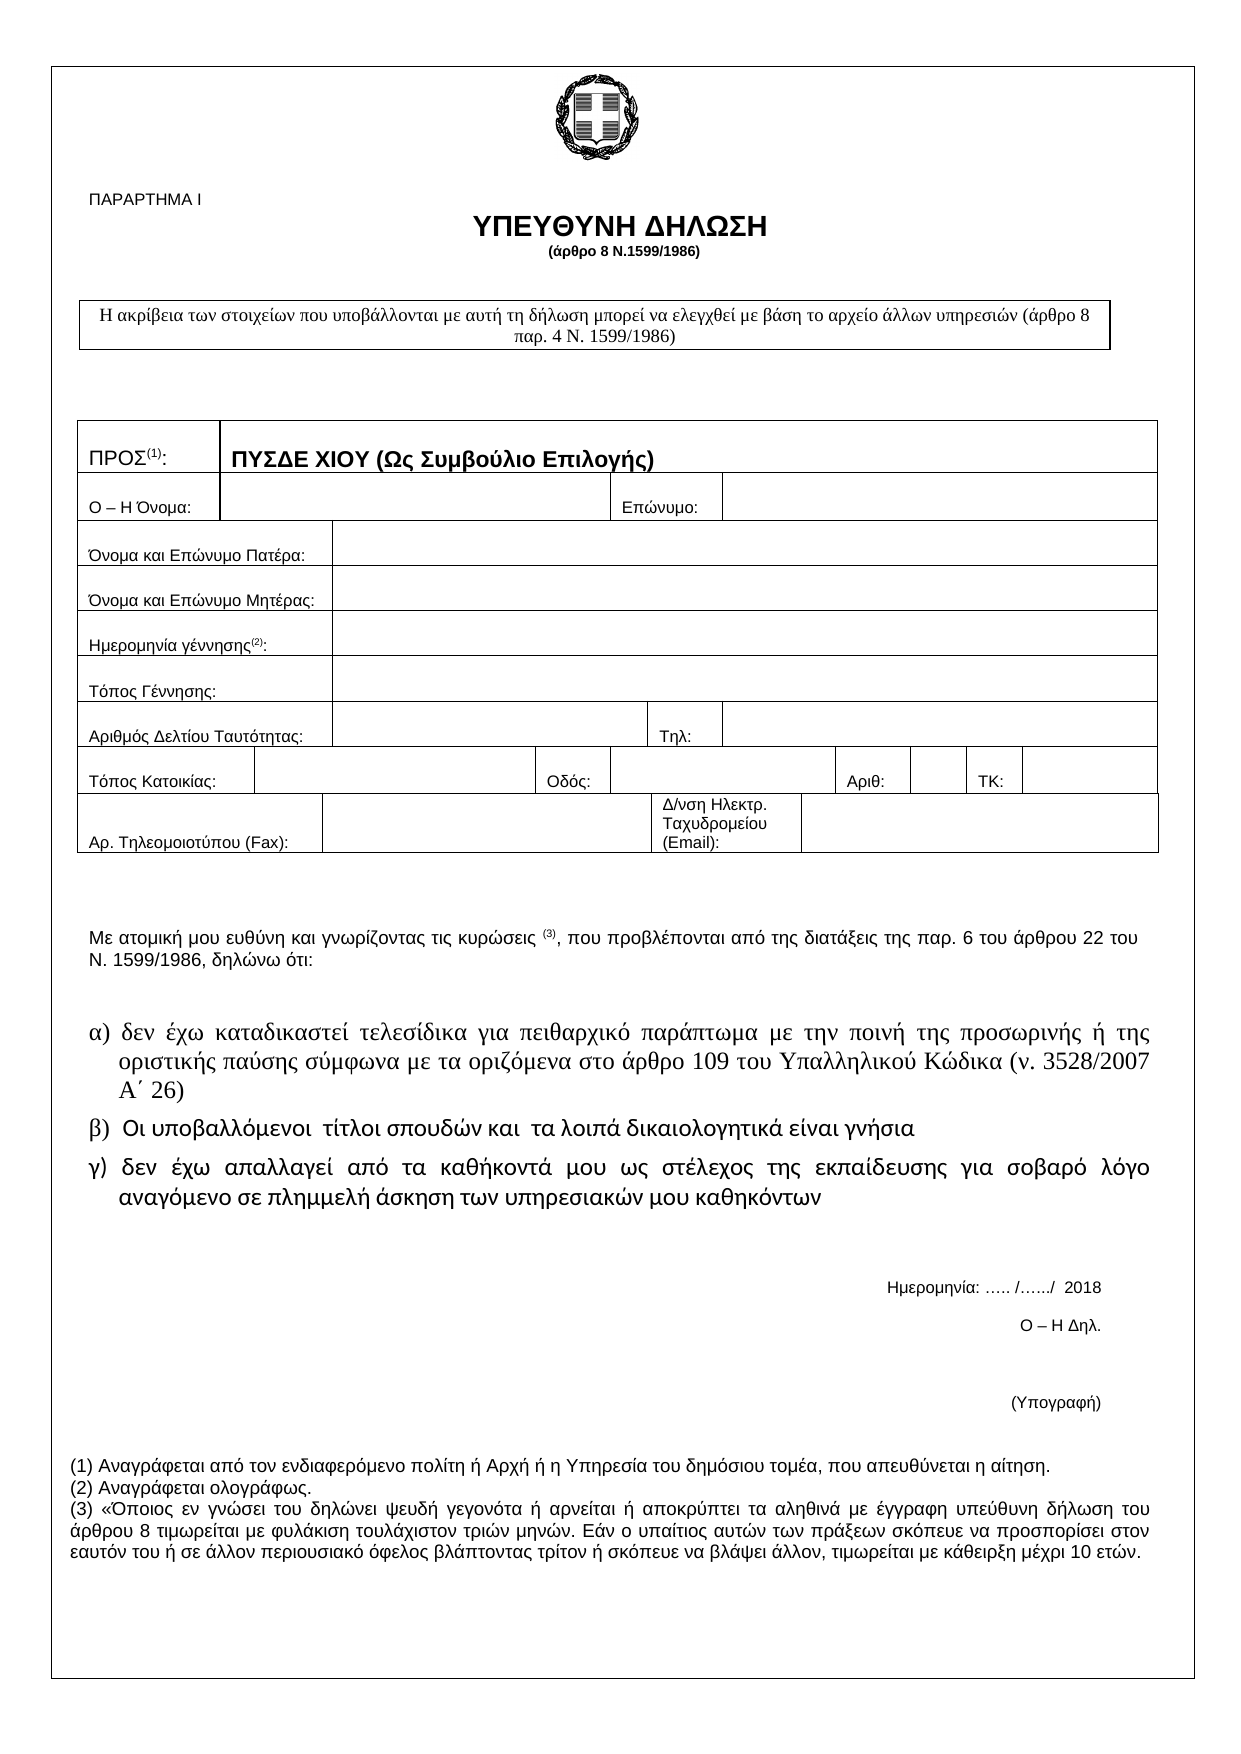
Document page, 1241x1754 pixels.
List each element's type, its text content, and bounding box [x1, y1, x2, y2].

table_cell [323, 794, 651, 852]
table_cell [723, 473, 1157, 520]
text (3) «Όποιος εν γνώσει του δηλώνει ψευδή γεγονότα ή αρνείται ή αποκρύπτει τα αληθινά με έγγραφη υπεύθυνη δήλωση του άρθρου 8 τιμωρείται με φυλάκιση τουλάχιστον τριών μηνών. Εάν ο υπαίτιος αυτών των πράξεων σκόπευε να προσπορίσει στον εαυτόν του ή σε άλλον περιουσιακό όφελος βλάπτοντας τρίτον ή σκόπευε να βλάψει άλλον, τιμωρείται με κάθειρξη μέχρι 10 ετών. [70, 1498, 1152, 1563]
table_cell [333, 611, 1157, 655]
table_cell Δ/νση Ηλεκτρ. Ταχυδρομείου (Εmail): [652, 794, 801, 852]
table_cell [723, 702, 1157, 746]
table_cell [333, 521, 1157, 565]
table_cell Όνομα και Επώνυμο Μητέρας: [78, 566, 332, 610]
table_cell [333, 702, 647, 746]
text (2) Αναγράφεται ολογράφως. [70, 1477, 1152, 1498]
table_cell [1023, 747, 1157, 793]
picture [553, 73, 640, 162]
table_cell α) δεν έχω καταδικαστεί τελεσίδικα για πειθαρχικό παράπτωμα με την ποινή της προσωρινής ή της οριστικής παύσης σύμφωνα με τα οριζόμενα στο άρθρο 109 του Υπαλληλικού Κώδικα (ν. 3528/2007 Α΄ 26) β) Οι υποβαλλόμενοι τίτλοι σπουδών και τα λοιπά δικαιολογητικά είναι γνήσια γ) δεν έχω απαλλαγεί από τα καθήκοντά μου ως στέλεχος της εκπαίδευσης για σοβαρό λόγο αναγόμενο σε πλημμελή άσκηση των υπηρεσιακών μου καθηκόντων [78, 1009, 1163, 1249]
text Ο – Η Δηλ. [89, 1316, 1101, 1335]
table_cell [255, 747, 535, 793]
text Η ακρίβεια των στοιχείων που υποβάλλονται με αυτή τη δήλωση μπορεί να ελεγχθεί με βάση το αρχείο άλλων υπηρεσιών (άρθρο 8 παρ. 4 Ν. 1599/1986) [80, 301, 1109, 349]
table_cell [802, 794, 1158, 852]
table_cell Ο – Η Όνομα: [78, 473, 219, 520]
table_cell [333, 656, 1157, 701]
table_cell Τόπος Κατοικίας: [78, 747, 254, 793]
table_header ΠΥΣΔΕ ΧΙΟΥ (Ως Συμβούλιο Επιλογής) [221, 421, 1157, 472]
text (Υπογραφή) [89, 1393, 1101, 1412]
table_cell Ημερομηνία γέννησης(2): [78, 611, 332, 655]
table_cell ΤΚ: [967, 747, 1022, 793]
subtitle ΥΠΕΥΘΥΝΗ ΔΗΛΩΣΗ [89, 209, 1152, 243]
table_cell [333, 566, 1157, 610]
table_cell Αριθμός Δελτίου Ταυτότητας: [78, 702, 332, 746]
table_cell Αριθ: [836, 747, 910, 793]
table_cell [221, 473, 610, 520]
table_cell Αρ. Τηλεομοιοτύπου (Fax): [78, 794, 322, 852]
table_cell [611, 747, 835, 793]
text Ημερομηνία: ….. /….../ 2018 [89, 1278, 1101, 1297]
text (1) Αναγράφεται από τον ενδιαφερόμενο πολίτη ή Αρχή ή η Υπηρεσία του δημόσιου τομέα, που απευθύνεται η αίτηση. [70, 1455, 1152, 1477]
table_header Με ατομική μου ευθύνη και γνωρίζοντας τις κυρώσεις (3), που προβλέπονται από της διατάξεις της παρ. 6 του άρθρου 22 του Ν. 1599/1986, δηλώνω ότι: [78, 906, 1163, 1009]
table_cell Όνομα και Επώνυμο Πατέρα: [78, 521, 332, 565]
subtitle ΠΑΡΑΡΤΗΜΑ Ι [89, 190, 1152, 209]
subtitle (άρθρο 8 Ν.1599/1986) [89, 243, 1152, 272]
table_cell Επώνυμο: [611, 473, 722, 520]
table_header ΠΡΟΣ(1): [78, 421, 219, 472]
table_cell [911, 747, 966, 793]
table_cell Τόπος Γέννησης: [78, 656, 332, 701]
table_cell Τηλ: [648, 702, 722, 746]
table_cell Οδός: [536, 747, 610, 793]
